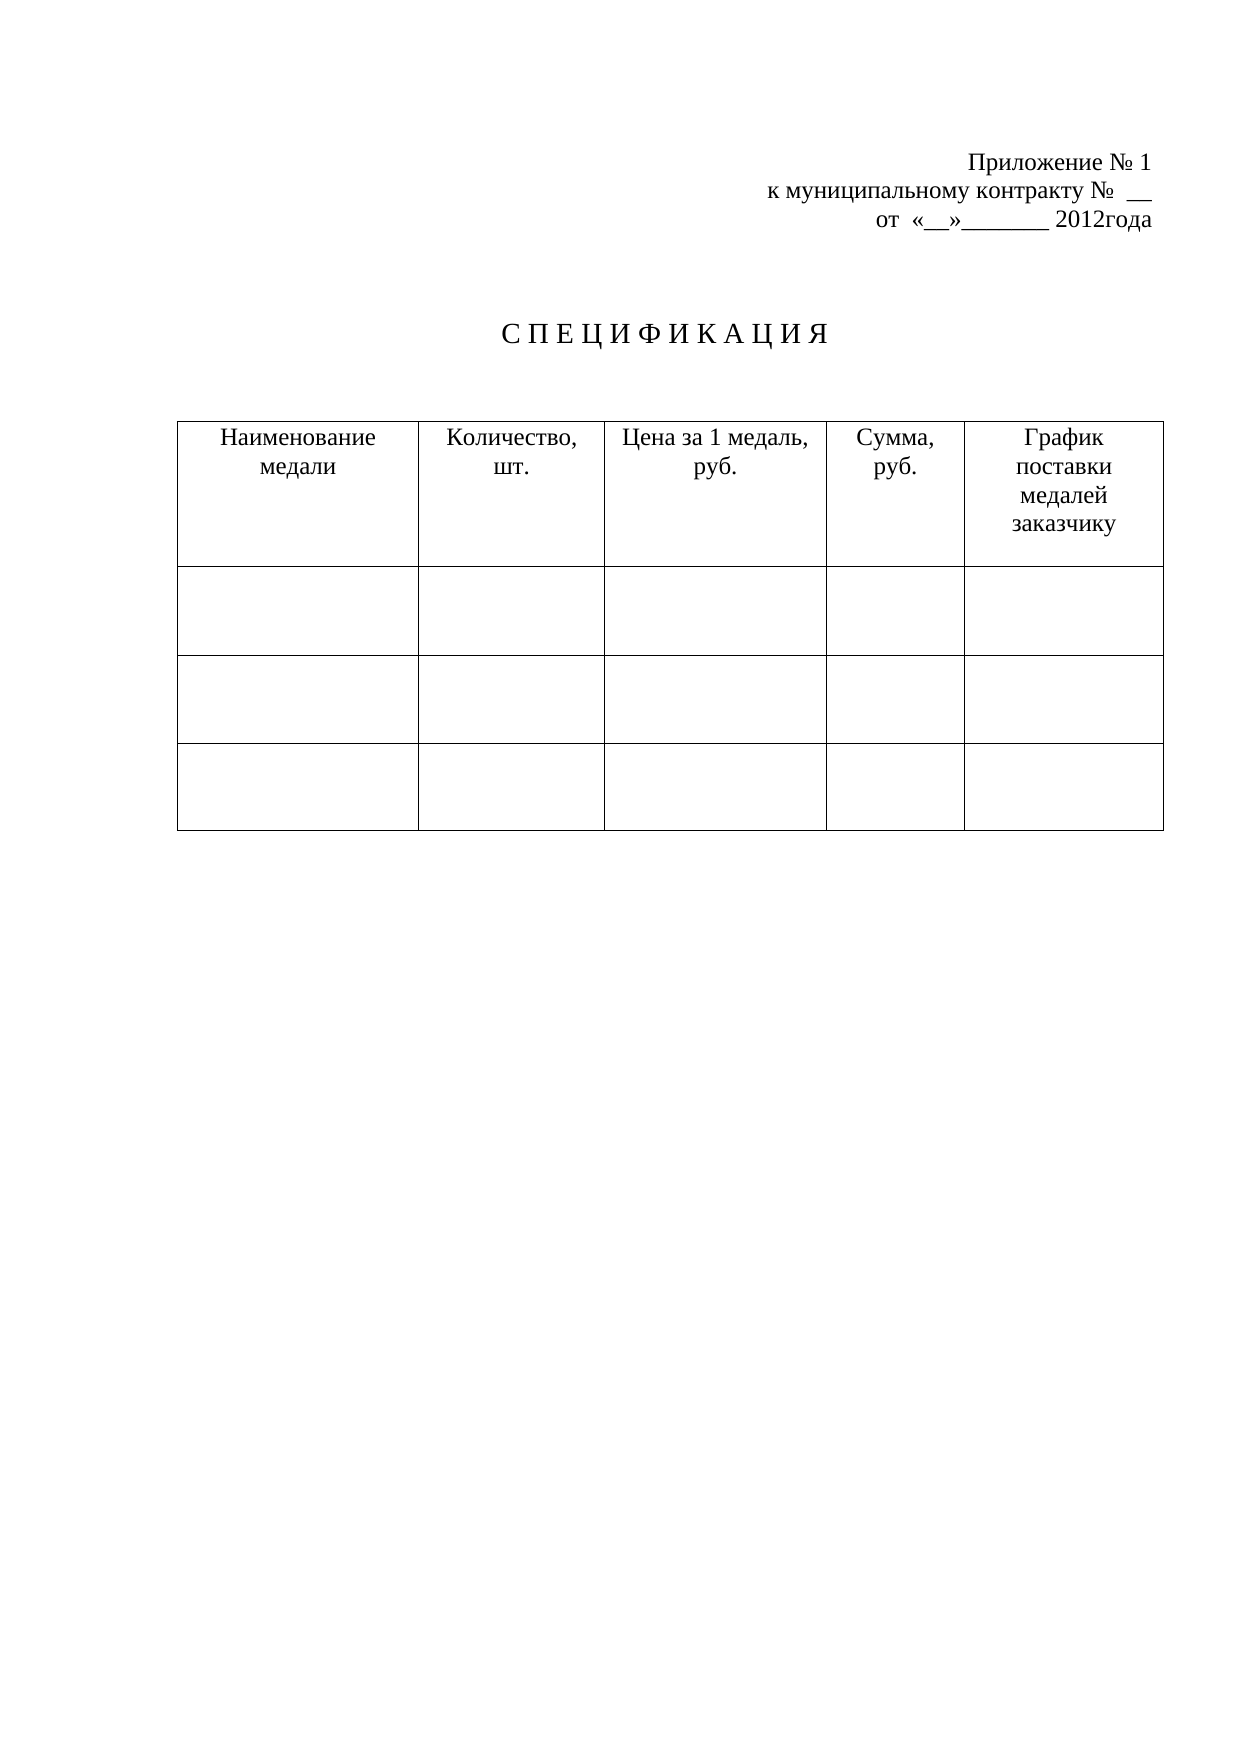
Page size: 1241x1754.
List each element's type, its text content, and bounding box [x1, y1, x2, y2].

table_header Цена за 1 медаль, руб. [605, 422, 826, 566]
table_cell [605, 567, 826, 655]
table_header Сумма, руб. [827, 422, 964, 566]
table_cell [605, 656, 826, 742]
table_cell [419, 567, 604, 655]
text Приложение № 1 [177, 147, 1152, 176]
table_cell [178, 744, 418, 830]
table_cell [419, 656, 604, 742]
table_cell [965, 567, 1163, 655]
table_cell [419, 744, 604, 830]
text к муниципальному контракту № __ [177, 176, 1152, 204]
table_cell [178, 656, 418, 742]
table_header Наименование медали [178, 422, 418, 566]
table_header График поставки медалей заказчику [965, 422, 1163, 566]
table_header Количество, шт. [419, 422, 604, 566]
table_cell [827, 567, 964, 655]
text С П Е Ц И Ф И К А Ц И Я [177, 317, 1152, 350]
table_cell [965, 744, 1163, 830]
table_cell [605, 744, 826, 830]
table_cell [965, 656, 1163, 742]
table_cell [178, 567, 418, 655]
table_cell [827, 656, 964, 742]
text от «__»_______ 2012года [177, 204, 1152, 233]
table_cell [827, 744, 964, 830]
